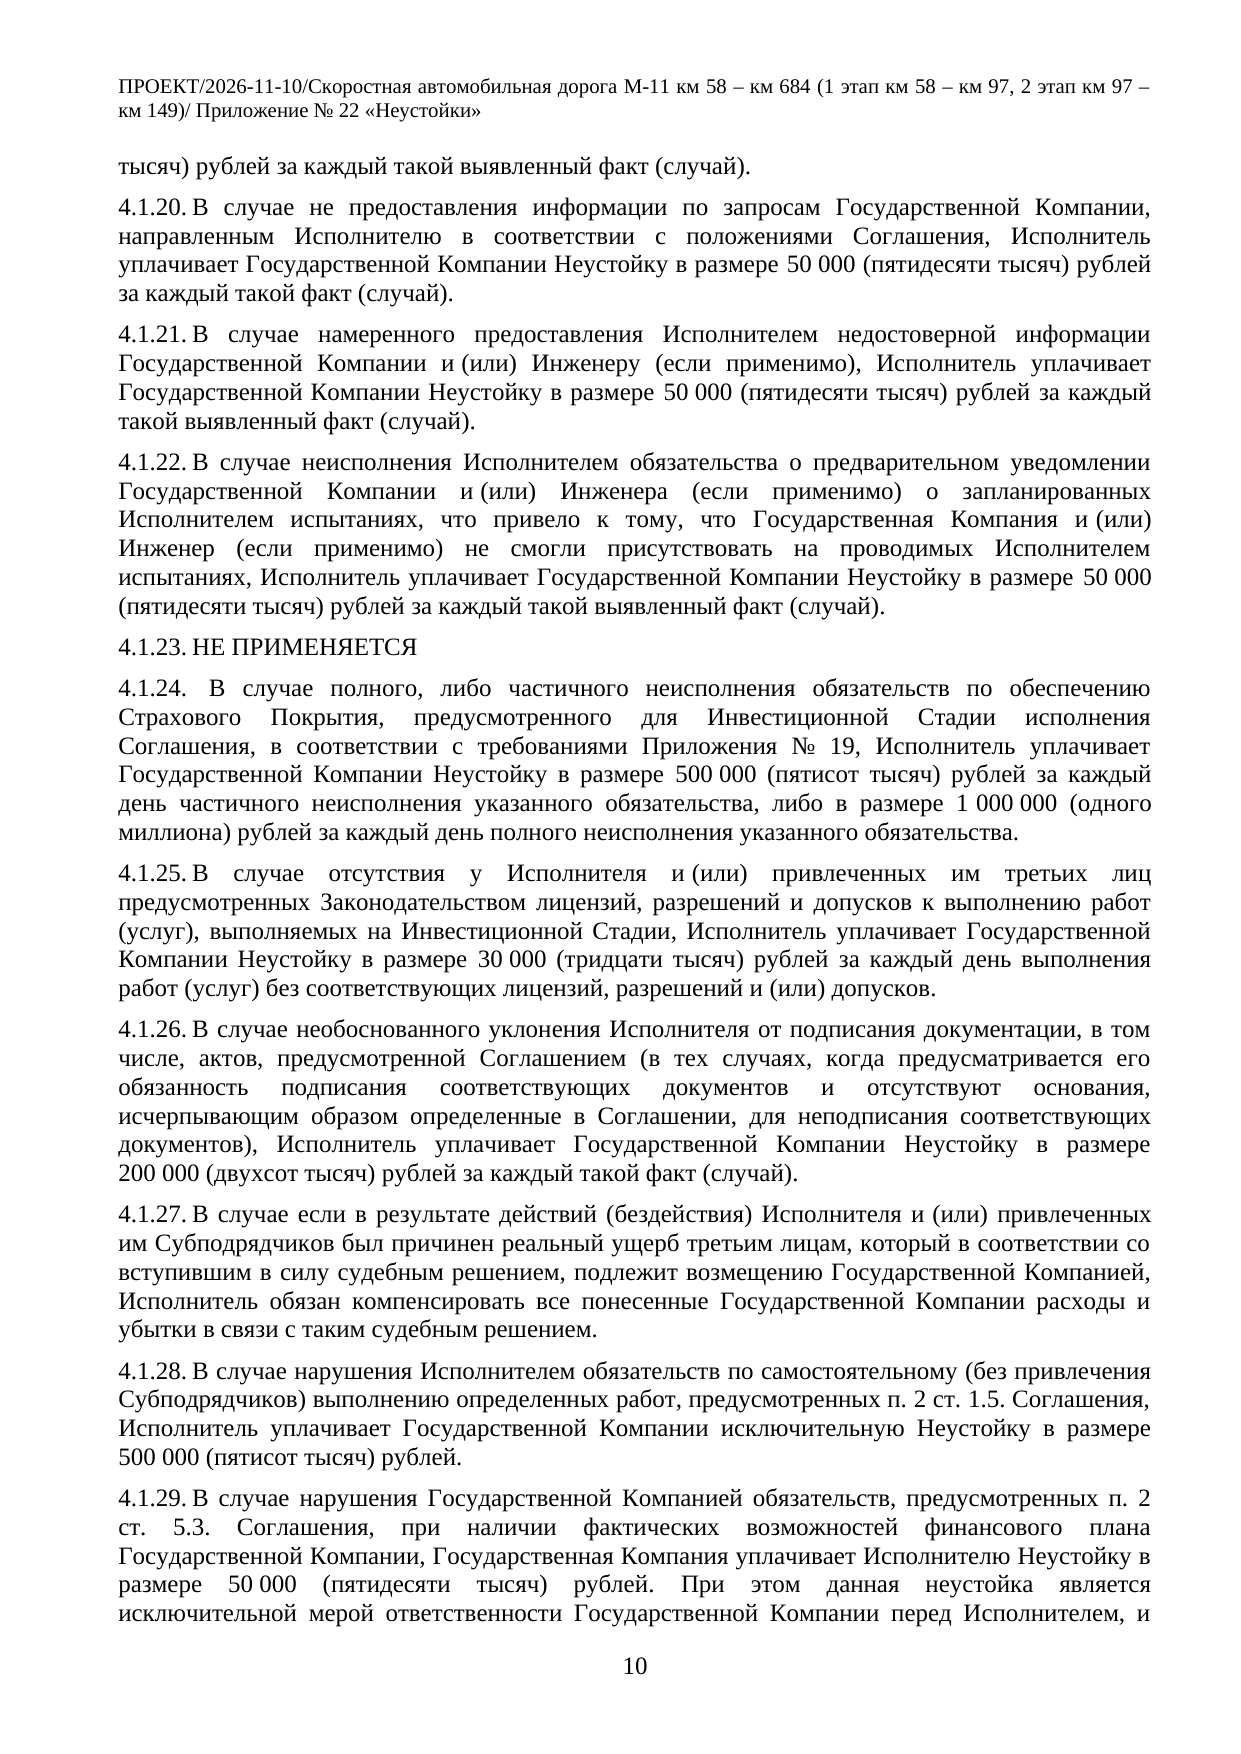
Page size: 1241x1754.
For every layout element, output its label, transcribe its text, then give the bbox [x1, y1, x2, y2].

list В случае не предоставления информации по запросам Государственной Компании, направленным Исполнителю в соответствии с положениями Соглашения, Исполнитель уплачивает Государственной Компании Неустойку в размере 50 000 (пятидесяти тысяч) рублей за каждый такой факт (случай). [118, 192, 1152, 307]
list В случае намеренного предоставления Исполнителем недостоверной информации Государственной Компании и (или) Инженеру (если применимо), Исполнитель уплачивает Государственной Компании Неустойку в размере 50 000 (пятидесяти тысяч) рублей за каждый такой выявленный факт (случай). [118, 319, 1152, 434]
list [118, 151, 1152, 179]
list В случае нарушения Исполнителем обязательств по самостоятельному (без привлечения Субподрядчиков) выполнению определенных работ, предусмотренных п. 2 ст. 1.5. Соглашения, Исполнитель уплачивает Государственной Компании исключительную Неустойку в размере 500 000 (пятисот тысяч) рублей. [118, 1356, 1152, 1471]
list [118, 1483, 1152, 1627]
list В случае если в результате действий (бездействия) Исполнителя и (или) привлеченных им Субподрядчиков был причинен реальный ущерб третьим лицам, который в соответствии со вступившим в силу судебным решением, подлежит возмещению Государственной Компанией, Исполнитель обязан компенсировать все понесенные Государственной Компании расходы и убытки в связи с таким судебным решением. [118, 1199, 1152, 1343]
list В случае отсутствия у Исполнителя и (или) привлеченных им третьих лиц предусмотренных Законодательством лицензий, разрешений и допусков к выполнению работ (услуг), выполняемых на Инвестиционной Стадии, Исполнитель уплачивает Государственной Компании Неустойку в размере 30 000 (тридцати тысяч) рублей за каждый день выполнения работ (услуг) без соответствующих лицензий, разрешений и (или) допусков. [118, 858, 1152, 1002]
list В случае полного, либо частичного неисполнения обязательств по обеспечению Страхового Покрытия, предусмотренного для Инвестиционной Стадии исполнения Соглашения, в соответствии с требованиями Приложения № 19, Исполнитель уплачивает Государственной Компании Неустойку в размере 500 000 (пятисот тысяч) рублей за каждый день частичного неисполнения указанного обязательства, либо в размере 1 000 000 (одного миллиона) рублей за каждый день полного неисполнения указанного обязательства. [118, 673, 1152, 846]
list В случае неисполнения Исполнителем обязательства о предварительном уведомлении Государственной Компании и (или) Инженера (если применимо) о запланированных Исполнителем испытаниях, что привело к тому, что Государственная Компания и (или) Инженер (если применимо) не смогли присутствовать на проводимых Исполнителем испытаниях, Исполнитель уплачивает Государственной Компании Неустойку в размере 50 000 (пятидесяти тысяч) рублей за каждый такой выявленный факт (случай). [118, 447, 1152, 619]
list В случае необоснованного уклонения Исполнителя от подписания документации, в том числе, актов, предусмотренной Соглашением (в тех случаях, когда предусматривается его обязанность подписания соответствующих документов и отсутствуют основания, исчерпывающим образом определенные в Соглашении, для неподписания соответствующих документов), Исполнитель уплачивает Государственной Компании Неустойку в размере 200 000 (двухсот тысяч) рублей за каждый такой факт (случай). [118, 1014, 1152, 1187]
list НЕ ПРИМЕНЯЕТСЯ [118, 632, 1152, 661]
